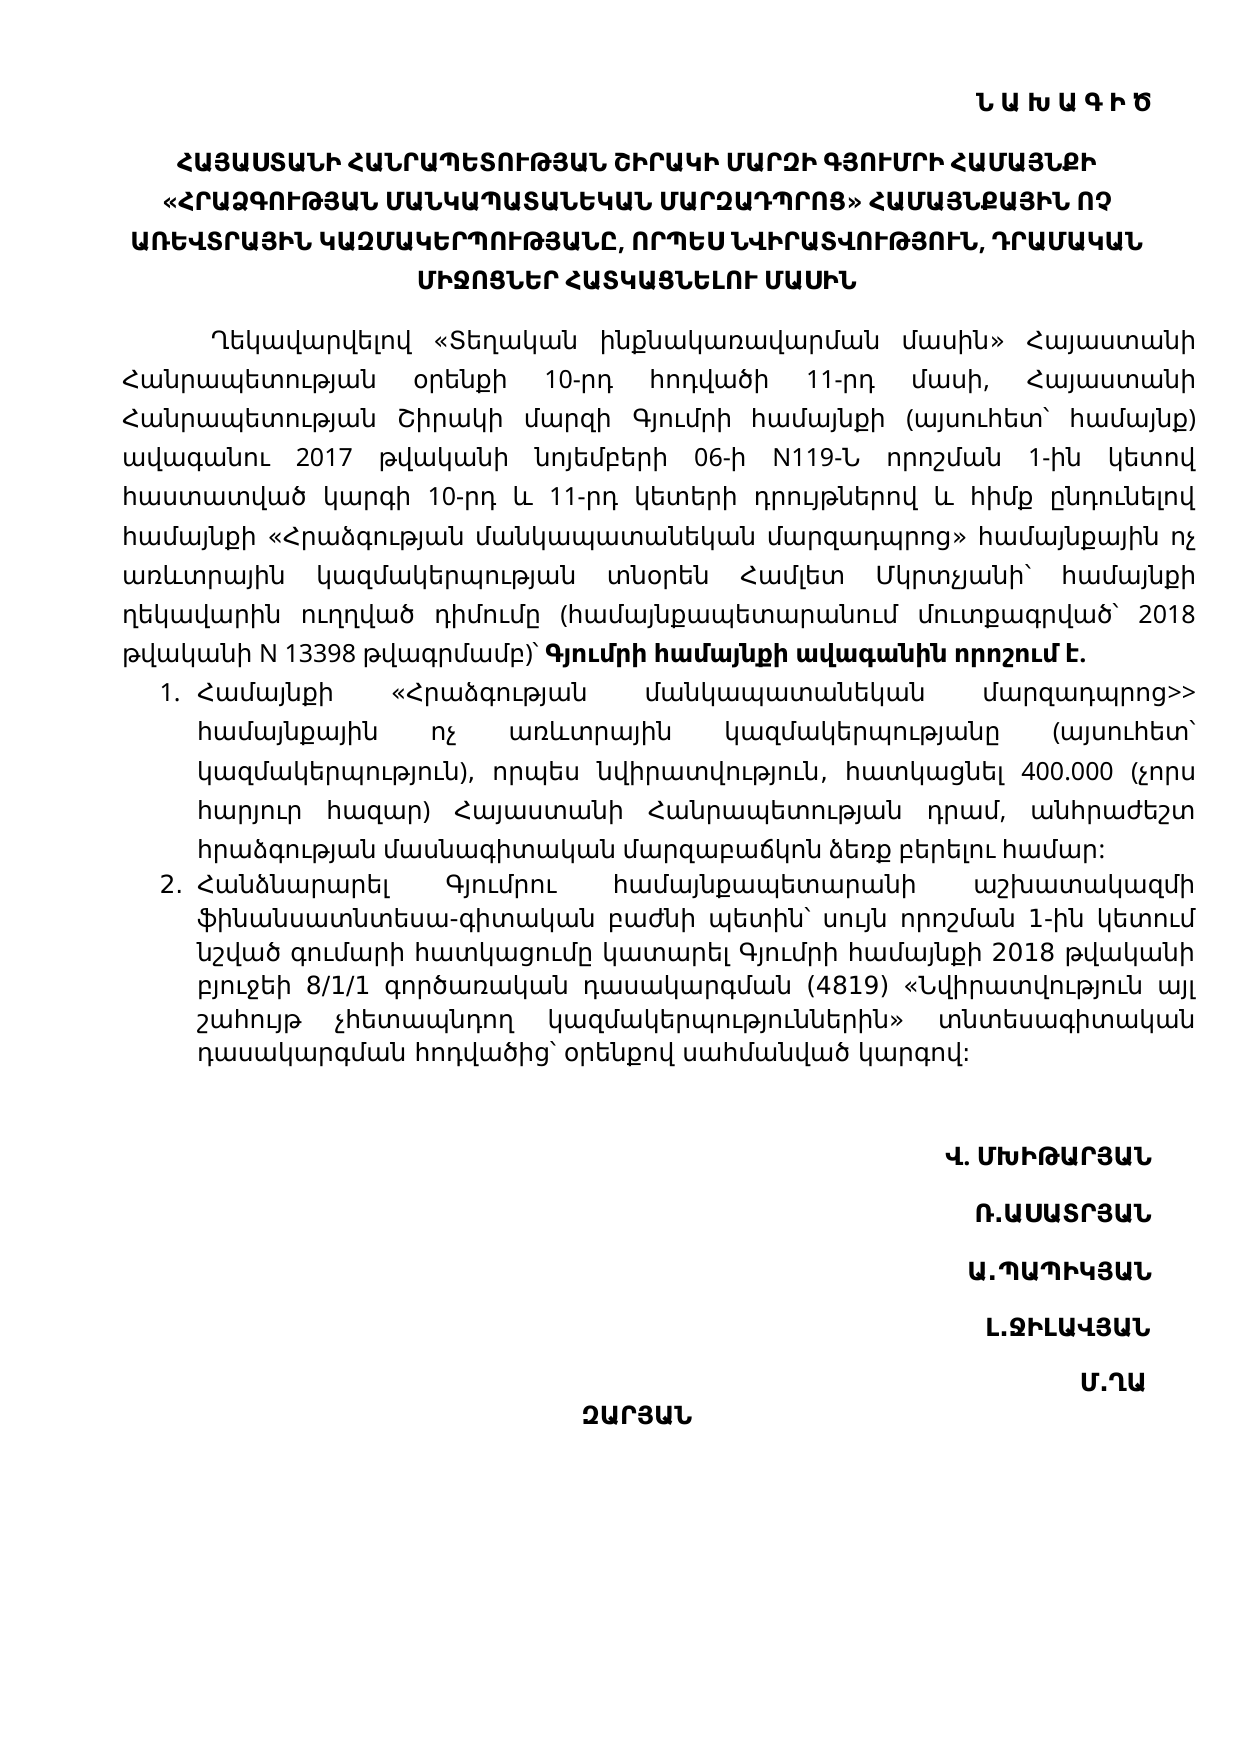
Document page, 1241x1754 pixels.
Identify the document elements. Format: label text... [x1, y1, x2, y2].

text Մ.ՂԱԶԱՐՅԱՆ [122, 1368, 1152, 1431]
text Լ.ՋԻԼԱՎՅԱՆ [122, 1313, 1152, 1343]
text Ա.ՊԱՊԻԿՅԱՆ [122, 1253, 1152, 1287]
text ՀԱՅԱՍՏԱՆԻ ՀԱՆՐԱՊԵՏՈՒԹՅԱՆ ՇԻՐԱԿԻ ՄԱՐԶԻ ԳՅՈՒՄՐԻ ՀԱՄԱՅՆՔԻ «ՀՐԱՁԳՈՒԹՅԱՆ ՄԱՆԿԱՊԱՏԱՆԵԿԱՆ ՄԱՐԶԱԴՊՐՈՑ» ՀԱՄԱՅՆՔԱՅԻՆ ՈՉ ԱՌԵՎՏՐԱՅԻՆ ԿԱԶՄԱԿԵՐՊՈՒԹՅԱՆԸ, ՈՐՊԵՍ ՆՎԻՐԱՏՎՈՒԹՅՈՒՆ, ԴՐԱՄԱԿԱՆ ՄԻՋՈՑՆԵՐ ՀԱՏԿԱՑՆԵԼՈՒ ՄԱՍԻՆ [122, 145, 1152, 296]
text Ն Ա Խ Ա Գ Ի Ծ [122, 85, 1152, 119]
text Վ. ՄԽԻԹԱՐՅԱՆ [122, 1139, 1152, 1173]
list Հանձնարարել Գյումրու համայնքապետարանի աշխատակազմի ֆինանսատնտեսա-գիտական բաժնի պետին՝ սույն որոշման 1-ին կետում նշված գումարի հատկացումը կատարել Գյումրի համայնքի 2018 թվականի բյուջեի 8/1/1 գործառական դասակարգման (4819) «Նվիրատվություն այլ շահույթ չհետապնդող կազմակերպություններին» տնտեսագիտական դասակարգման հոդվածից՝ օրենքով սահմանված կարգով: [159, 871, 1196, 1068]
list Համայնքի «Հրաձգության մանկապատանեկան մարզադպրոց>> համայնքային ոչ առևտրային կազմակերպությանը (այսուհետ՝ կազմակերպություն), որպես նվիրատվություն, հատկացնել 400.000 (չորս հարյուր հազար) Հայաստանի Հանրապետության դրամ, անհրաժեշտ հրաձգության մասնագիտական մարզաբաճկոն ձեռք բերելու համար: [159, 675, 1196, 866]
text Ռ.ԱՍԱՏՐՅԱՆ [122, 1199, 1152, 1228]
text Ղեկավարվելով «Տեղական ինքնակառավարման մասին» Հայաստանի Հանրապետության օրենքի 10-րդ հոդվածի 11-րդ մասի, Հայաստանի Հանրապետության Շիրակի մարզի Գյումրի համայնքի (այսուհետ՝ համայնք) ավագանու 2017 թվականի նոյեմբերի 06-ի N119-Ն որոշման 1-ին կետով հաստատված կարգի 10-րդ և 11-րդ կետերի դրույթներով և հիմք ընդունելով համայնքի «Հրաձգության մանկապատանեկան մարզադպրոց» համայնքային ոչ առևտրային կազմակերպության տնօրեն Համլետ Մկրտչյանի՝ համայնքի ղեկավարին ուղղված դիմումը (համայնքապետարանում մուտքագրված՝ 2018 թվականի N 13398 թվագրմամբ)՝ Գյումրի համայնքի ավագանին որոշում է. [122, 322, 1196, 670]
